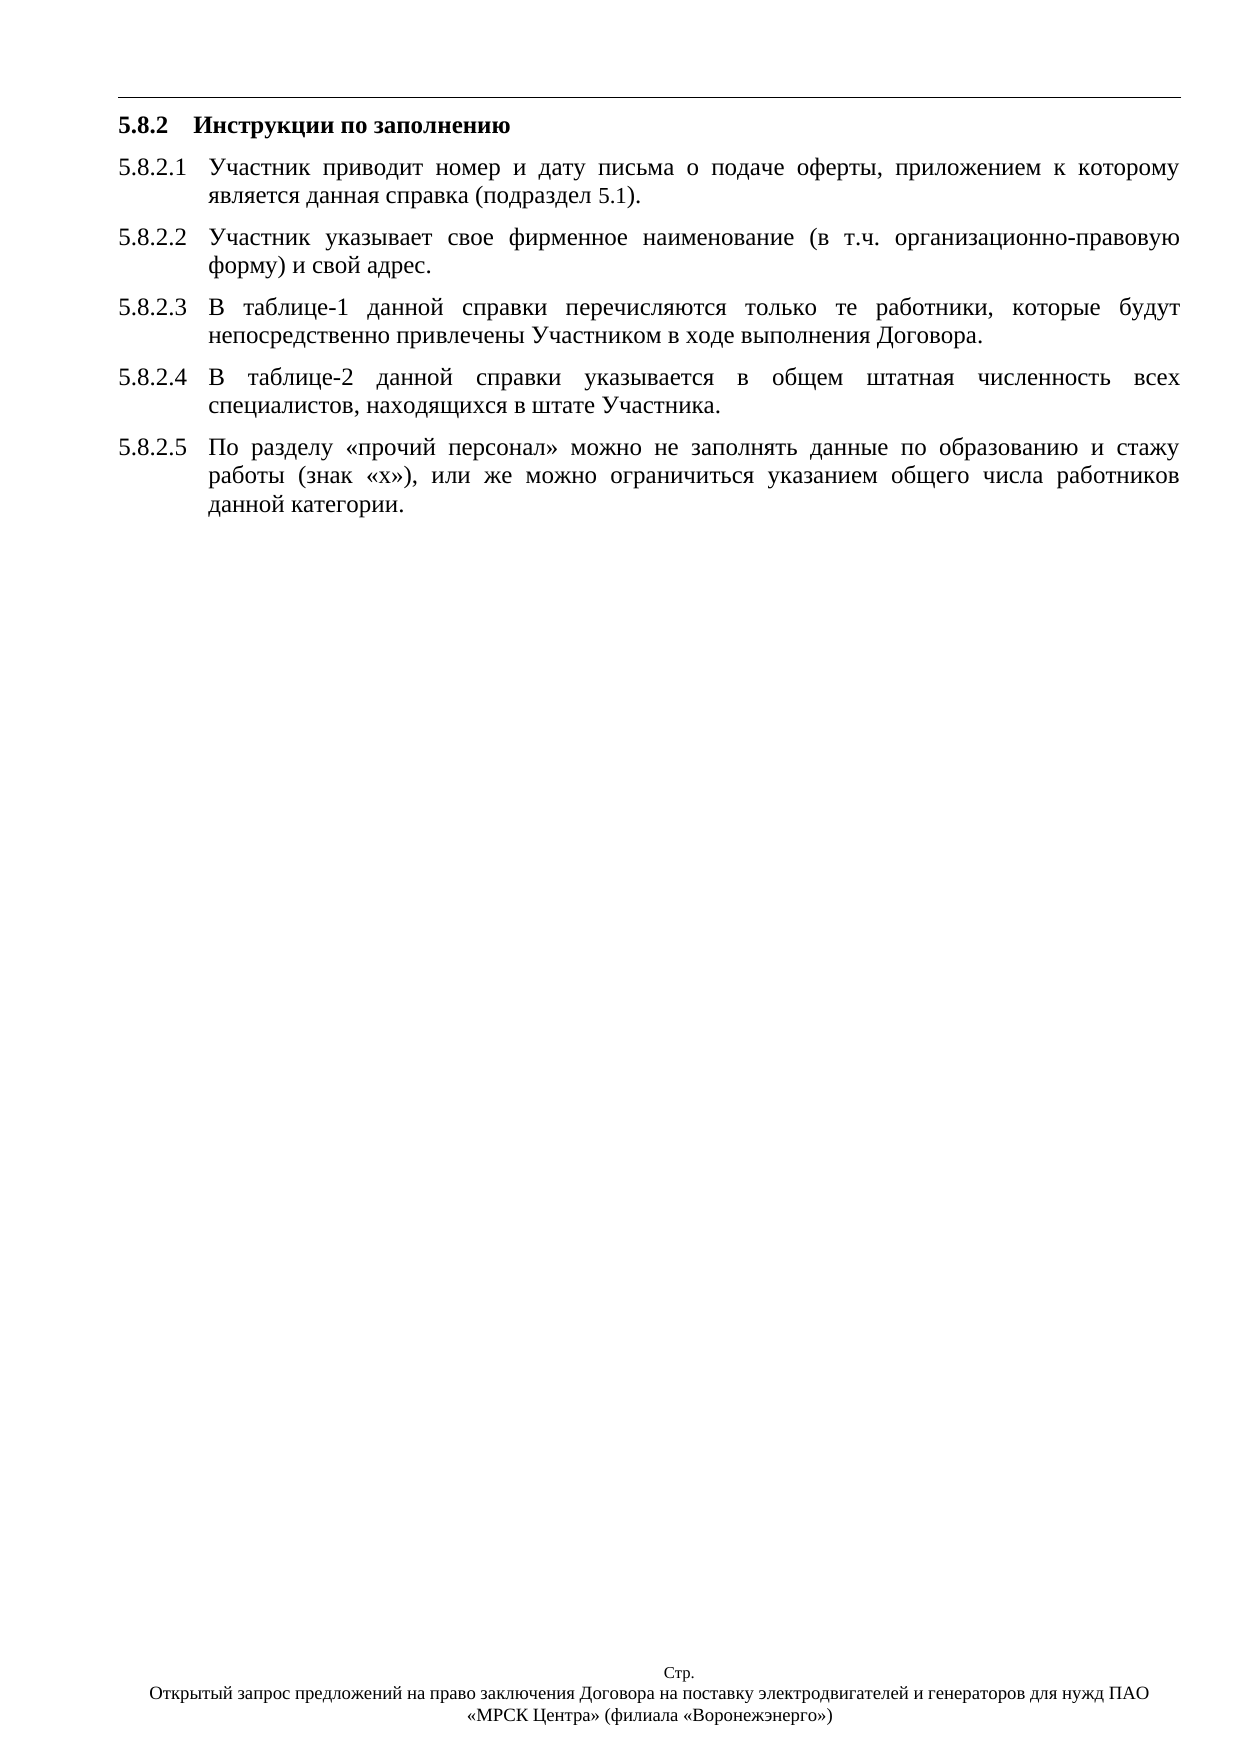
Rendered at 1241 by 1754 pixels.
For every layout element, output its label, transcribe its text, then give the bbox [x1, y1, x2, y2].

list В таблице-2 данной справки указывается в общем штатная численность всех специалистов, находящихся в штате Участника. [118, 362, 1181, 419]
list Участник указывает свое фирменное наименование (в т.ч. организационно-правовую форму) и свой адрес. [118, 222, 1181, 279]
list Участник приводит номер и дату письма о подаче оферты, приложением к которому является данная справка (подраздел 5.1). [118, 152, 1181, 209]
list В таблице-1 данной справки перечисляются только те работники, которые будут непосредственно привлечены Участником в ходе выполнения Договора. [118, 292, 1181, 349]
subtitle Инструкции по заполнению [118, 111, 1181, 139]
list По разделу «прочий персонал» можно не заполнять данные по образованию и стажу работы (знак «х»), или же можно ограничиться указанием общего числа работников данной категории. [118, 432, 1181, 518]
